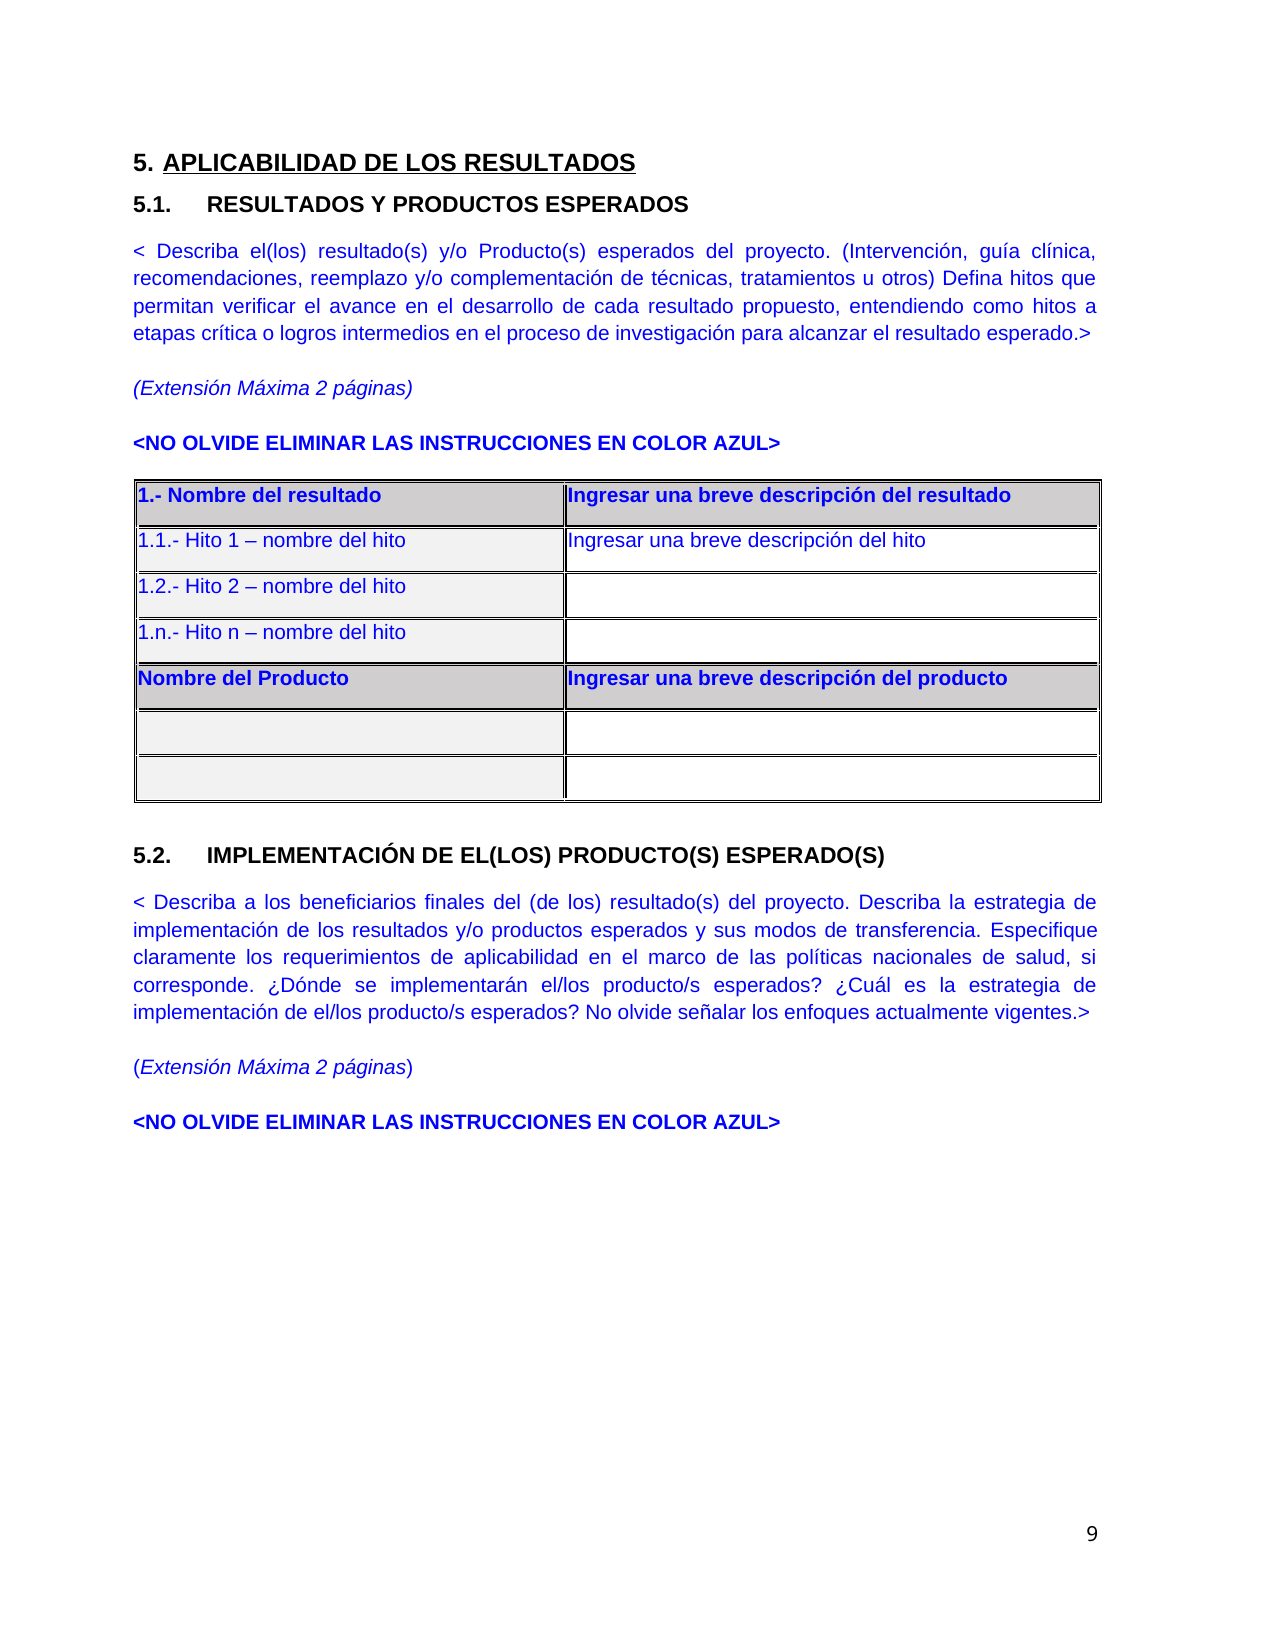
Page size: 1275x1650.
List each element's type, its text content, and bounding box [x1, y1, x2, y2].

table_cell [565, 617, 1100, 662]
list APLICABILIDAD DE LOS RESULTADOS [133, 148, 1098, 176]
table_cell 1.1.- Hito 1 – nombre del hito [137, 525, 563, 571]
text < Describa a los beneficiarios finales del (de los) resultado(s) del proyecto. Describa la estrategia de implementación de los resultados y/o productos esperados y sus modos de transferencia. Especifique claramente los requerimientos de aplicabilidad en el marco de las políticas nacionales de salud, si corresponde. ¿Dónde se implementarán el/los producto/s esperados? ¿Cuál es la estrategia de implementación de el/los producto/s esperados? No olvide señalar los enfoques actualmente vigentes.> [133, 890, 1098, 1024]
table_cell [135, 754, 565, 799]
text <NO OLVIDE ELIMINAR LAS INSTRUCCIONES EN COLOR AZUL> [133, 431, 1098, 455]
list IMPLEMENTACIÓN DE EL(LOS) PRODUCTO(S) ESPERADO(S) [133, 842, 1098, 868]
table_cell Nombre del Producto [137, 662, 563, 708]
table_cell 1.n.- Hito n – nombre del hito [135, 617, 565, 662]
table_cell [137, 708, 563, 754]
table_header Ingresar una breve descripción del resultado [565, 483, 1099, 525]
table_cell [565, 754, 1100, 799]
table_cell [565, 571, 1100, 617]
list RESULTADOS Y PRODUCTOS ESPERADOS [133, 191, 1098, 217]
text <NO OLVIDE ELIMINAR LAS INSTRUCCIONES EN COLOR AZUL> [133, 1110, 1098, 1134]
table_cell Ingresar una breve descripción del hito [567, 525, 1099, 571]
text < Describa el(los) resultado(s) y/o Producto(s) esperados del proyecto. (Intervención, guía clínica, recomendaciones, reemplazo y/o complementación de técnicas, tratamientos u otros) Defina hitos que permitan verificar el avance en el desarrollo de cada resultado propuesto, entendiendo como hitos a etapas crítica o logros intermedios en el proceso de investigación para alcanzar el resultado esperado.> [133, 238, 1098, 345]
table_header 1.- Nombre del resultado [137, 481, 565, 525]
text (Extensión Máxima 2 páginas) [133, 1055, 1098, 1079]
text (Extensión Máxima 2 páginas) [133, 376, 1098, 400]
table_cell 1.2.- Hito 2 – nombre del hito [135, 571, 565, 617]
table_cell [567, 708, 1099, 754]
table_cell Ingresar una breve descripción del producto [567, 662, 1099, 708]
